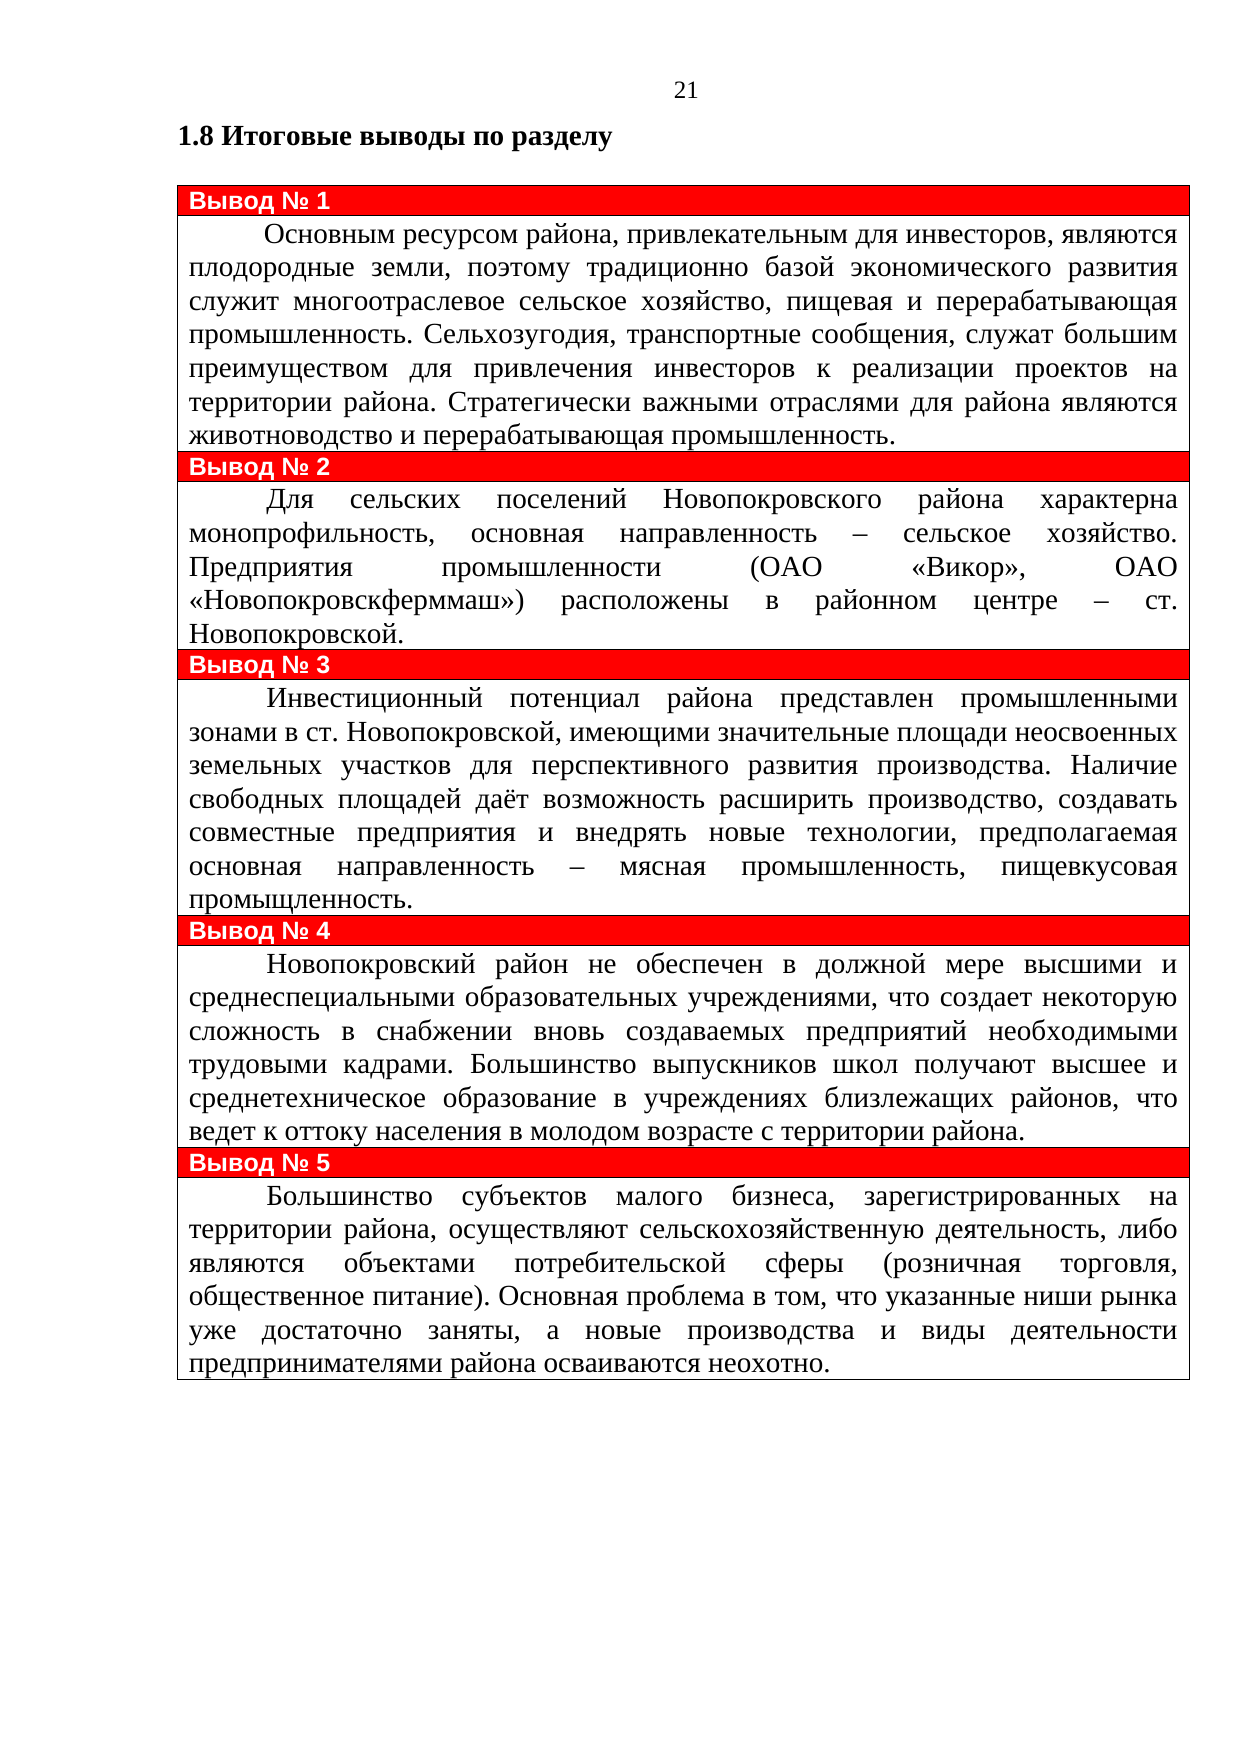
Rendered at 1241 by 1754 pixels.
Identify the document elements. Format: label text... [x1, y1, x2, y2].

table_cell Вывод № 5 [178, 1148, 1189, 1177]
table_cell Новопокровский район не обеспечен в должной мере высшими и среднеспециальными образовательных учреждениями, что создает некоторую сложность в снабжении вновь создаваемых предприятий необходимыми трудовыми кадрами. Большинство выпускников школ получают высшее и среднетехническое образование в учреждениях близлежащих районов, что ведет к оттоку населения в молодом возрасте с территории района. [178, 946, 1189, 1147]
table_cell Большинство субъектов малого бизнеса, зарегистрированных на территории района, осуществляют сельскохозяйственную деятельность, либо являются объектами потребительской сферы (розничная торговля, общественное питание). Основная проблема в том, что указанные ниши рынка уже достаточно заняты, а новые производства и виды деятельности предпринимателями района осваиваются неохотно. [178, 1178, 1189, 1379]
table_cell Основным ресурсом района, привлекательным для инвесторов, являются плодородные земли, поэтому традиционно базой экономического развития служит многоотраслевое сельское хозяйство, пищевая и перерабатывающая промышленность. Сельхозугодия, транспортные сообщения, служат большим преимуществом для привлечения инвесторов к реализации проектов на территории района. Стратегически важными отраслями для района являются животноводство и перерабатывающая промышленность. [178, 216, 1189, 451]
table_cell Для сельских поселений Новопокровского района характерна монопрофильность, основная направленность – сельское хозяйство. Предприятия промышленности (ОАО «Викор», ОАО «Новопокровскферммаш») расположены в районном центре – ст. Новопокровской. [178, 482, 1189, 649]
table_cell Вывод № 3 [178, 650, 1189, 679]
table_cell Вывод № 4 [178, 916, 1189, 945]
table_header Вывод № 1 [178, 186, 1189, 215]
text 1.8 Итоговые выводы по разделу [177, 118, 1152, 152]
table_cell Инвестиционный потенциал района представлен промышленными зонами в ст. Новопокровской, имеющими значительные площади неосвоенных земельных участков для перспективного развития производства. Наличие свободных площадей даёт возможность расширить производство, создавать совместные предприятия и внедрять новые технологии, предполагаемая основная направленность – мясная промышленность, пищевкусовая промыщленность. [178, 680, 1189, 915]
table_cell Вывод № 2 [178, 452, 1189, 481]
